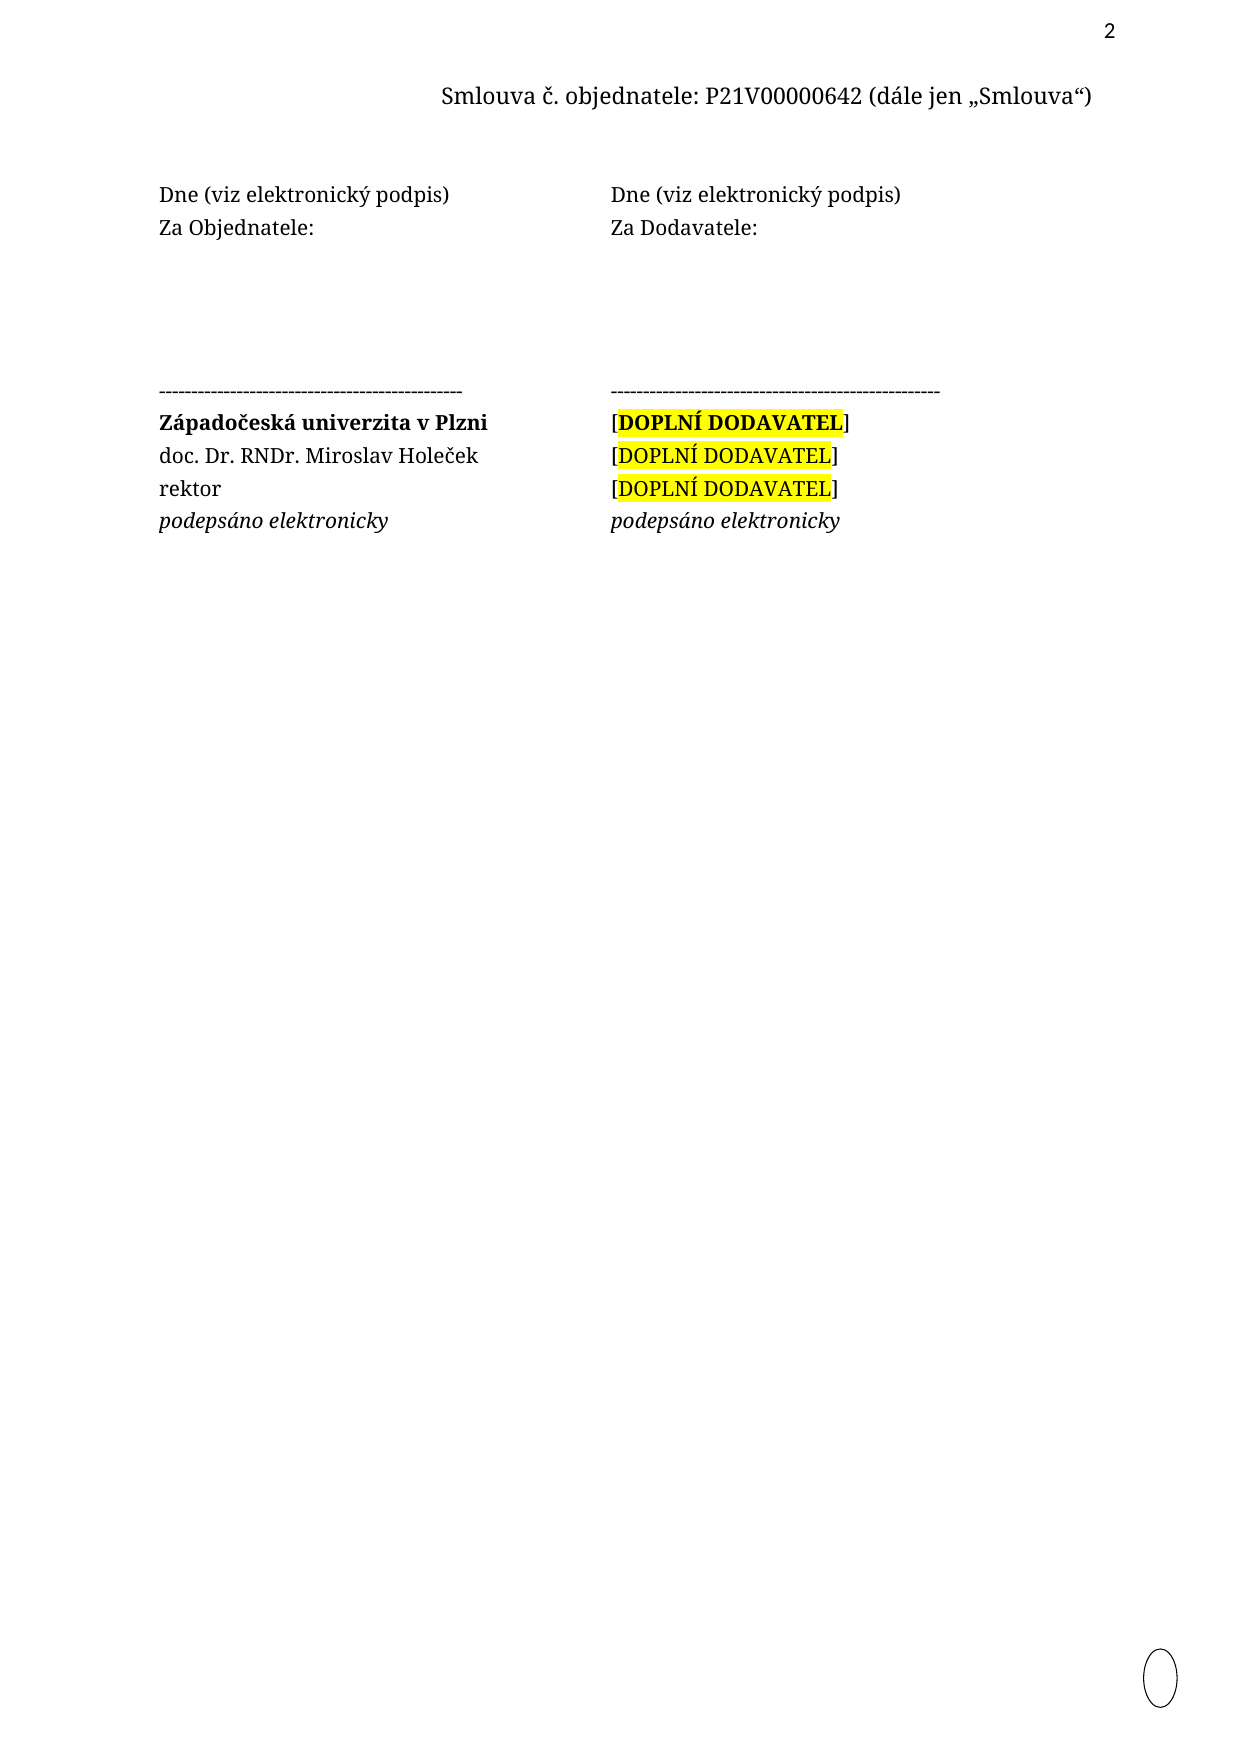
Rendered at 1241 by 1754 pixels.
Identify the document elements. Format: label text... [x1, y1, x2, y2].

table_header Dne (viz elektronický podpis) Za Objednatele: ----------------------------------------------- Západočeská univerzita v Plzni doc. Dr. RNDr. Miroslav Holeček rektor podepsáno elektronicky [148, 180, 599, 571]
table_header Dne (viz elektronický podpis) Za Dodavatele: --------------------------------------------------- [DOPLNÍ DODAVATEL] [DOPLNÍ DODAVATEL] [DOPLNÍ DODAVATEL] podepsáno elektronicky [599, 180, 1051, 571]
